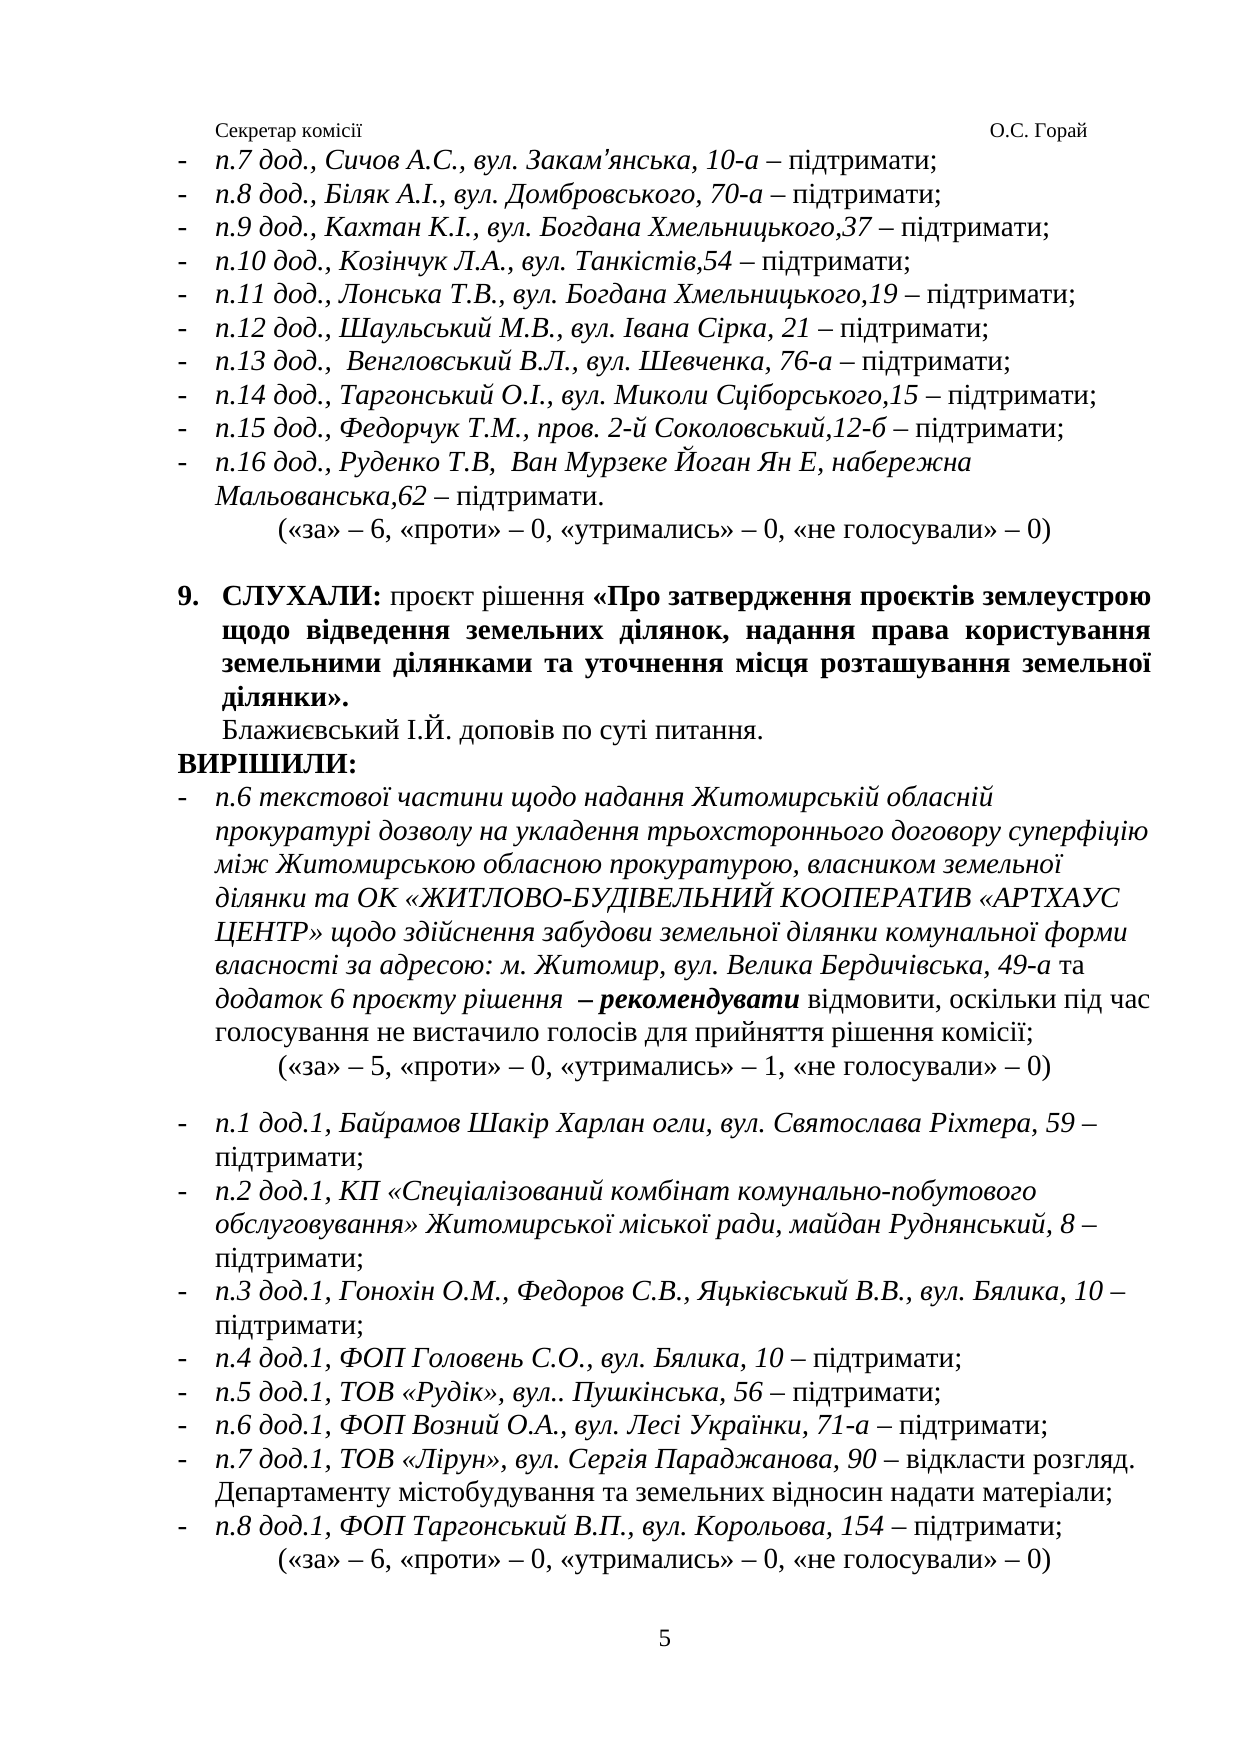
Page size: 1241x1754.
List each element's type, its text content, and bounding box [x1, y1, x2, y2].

list п.14 дод., Таргонський О.І., вул. Миколи Сціборського,15 – підтримати; [177, 377, 1152, 411]
list п.3 дод.1, Гонохін О.М., Федоров С.В., Яцьківський В.В., вул. Бялика, 10 – підтримати; [177, 1273, 1152, 1340]
list п.13 дод., Венгловський В.Л., вул. Шевченка, 76-а – підтримати; [177, 343, 1152, 377]
list СЛУХАЛИ: проєкт рішення «Про затвердження проєктів землеустрою щодо відведення земельних ділянок, надання права користування земельними ділянками та уточнення місця розташування земельної ділянки». [177, 578, 1152, 712]
list п.12 дод., Шаульський М.В., вул. Івана Сірка, 21 – підтримати; [177, 310, 1152, 343]
list п.9 дод., Кахтан К.І., вул. Богдана Хмельницького,37 – підтримати; [177, 209, 1152, 243]
list п.7 дод.1, ТОВ «Лірун», вул. Сергія Параджанова, 90 – відкласти розгляд. Департаменту містобудування та земельних відносин надати матеріали; [177, 1441, 1152, 1508]
list п.15 дод., Федорчук Т.М., пров. 2-й Соколовський,12-б – підтримати; [177, 411, 1152, 444]
list п.1 дод.1, Байрамов Шакір Харлан огли, вул. Святослава Ріхтера, 59 – підтримати; [177, 1106, 1152, 1173]
list п.16 дод., Руденко Т.В, Ван Мурзеке Йоган Ян Е, набережна Мальованська,62 – підтримати. [177, 444, 1152, 511]
list п.7 дод., Сичов А.С., вул. Закам’янська, 10-а – підтримати; [177, 142, 1152, 176]
text Секретар комісії О.С. Горай [215, 118, 1152, 142]
list п.6 дод.1, ФОП Возний О.А., вул. Лесі Українки, 71-а – підтримати; [177, 1407, 1152, 1441]
text («за» – 6, «проти» – 0, «утримались» – 0, «не голосували» – 0) [177, 511, 1152, 545]
list Блажиєвський І.Й. доповів по суті питання. [177, 712, 1152, 746]
list п.8 дод.1, ФОП Таргонський В.П., вул. Корольова, 154 – підтримати; [177, 1508, 1152, 1542]
list п.2 дод.1, КП «Спеціалізований комбінат комунально-побутового обслуговування» Житомирської міської ради, майдан Руднянський, 8 – підтримати; [177, 1173, 1152, 1273]
list п.10 дод., Козінчук Л.А., вул. Танкістів,54 – підтримати; [177, 243, 1152, 276]
list п.6 текстової частини щодо надання Житомирській обласній прокуратурі дозволу на укладення трьохстороннього договору суперфіцію між Житомирською обласною прокуратурою, власником земельної ділянки та ОК «ЖИТЛОВО-БУДІВЕЛЬНИЙ КООПЕРАТИВ «АРТХАУС ЦЕНТР» щодо здійснення забудови земельної ділянки комунальної форми власності за адресою: м. Житомир, вул. Велика Бердичівська, 49-а та додаток 6 проєкту рішення – рекомендувати відмовити, оскільки під час голосування не вистачило голосів для прийняття рішення комісії; [177, 779, 1152, 1048]
list п.4 дод.1, ФОП Головень С.О., вул. Бялика, 10 – підтримати; [177, 1340, 1152, 1374]
text («за» – 6, «проти» – 0, «утримались» – 0, «не голосували» – 0) [177, 1542, 1152, 1575]
list п.5 дод.1, ТОВ «Рудік», вул.. Пушкінська, 56 – підтримати; [177, 1374, 1152, 1407]
text («за» – 5, «проти» – 0, «утримались» – 1, «не голосували» – 0) [177, 1048, 1152, 1081]
list ВИРІШИЛИ: [177, 746, 1152, 779]
list п.8 дод., Біляк А.І., вул. Домбровського, 70-а – підтримати; [177, 176, 1152, 209]
list п.11 дод., Лонська Т.В., вул. Богдана Хмельницького,19 – підтримати; [177, 276, 1152, 310]
